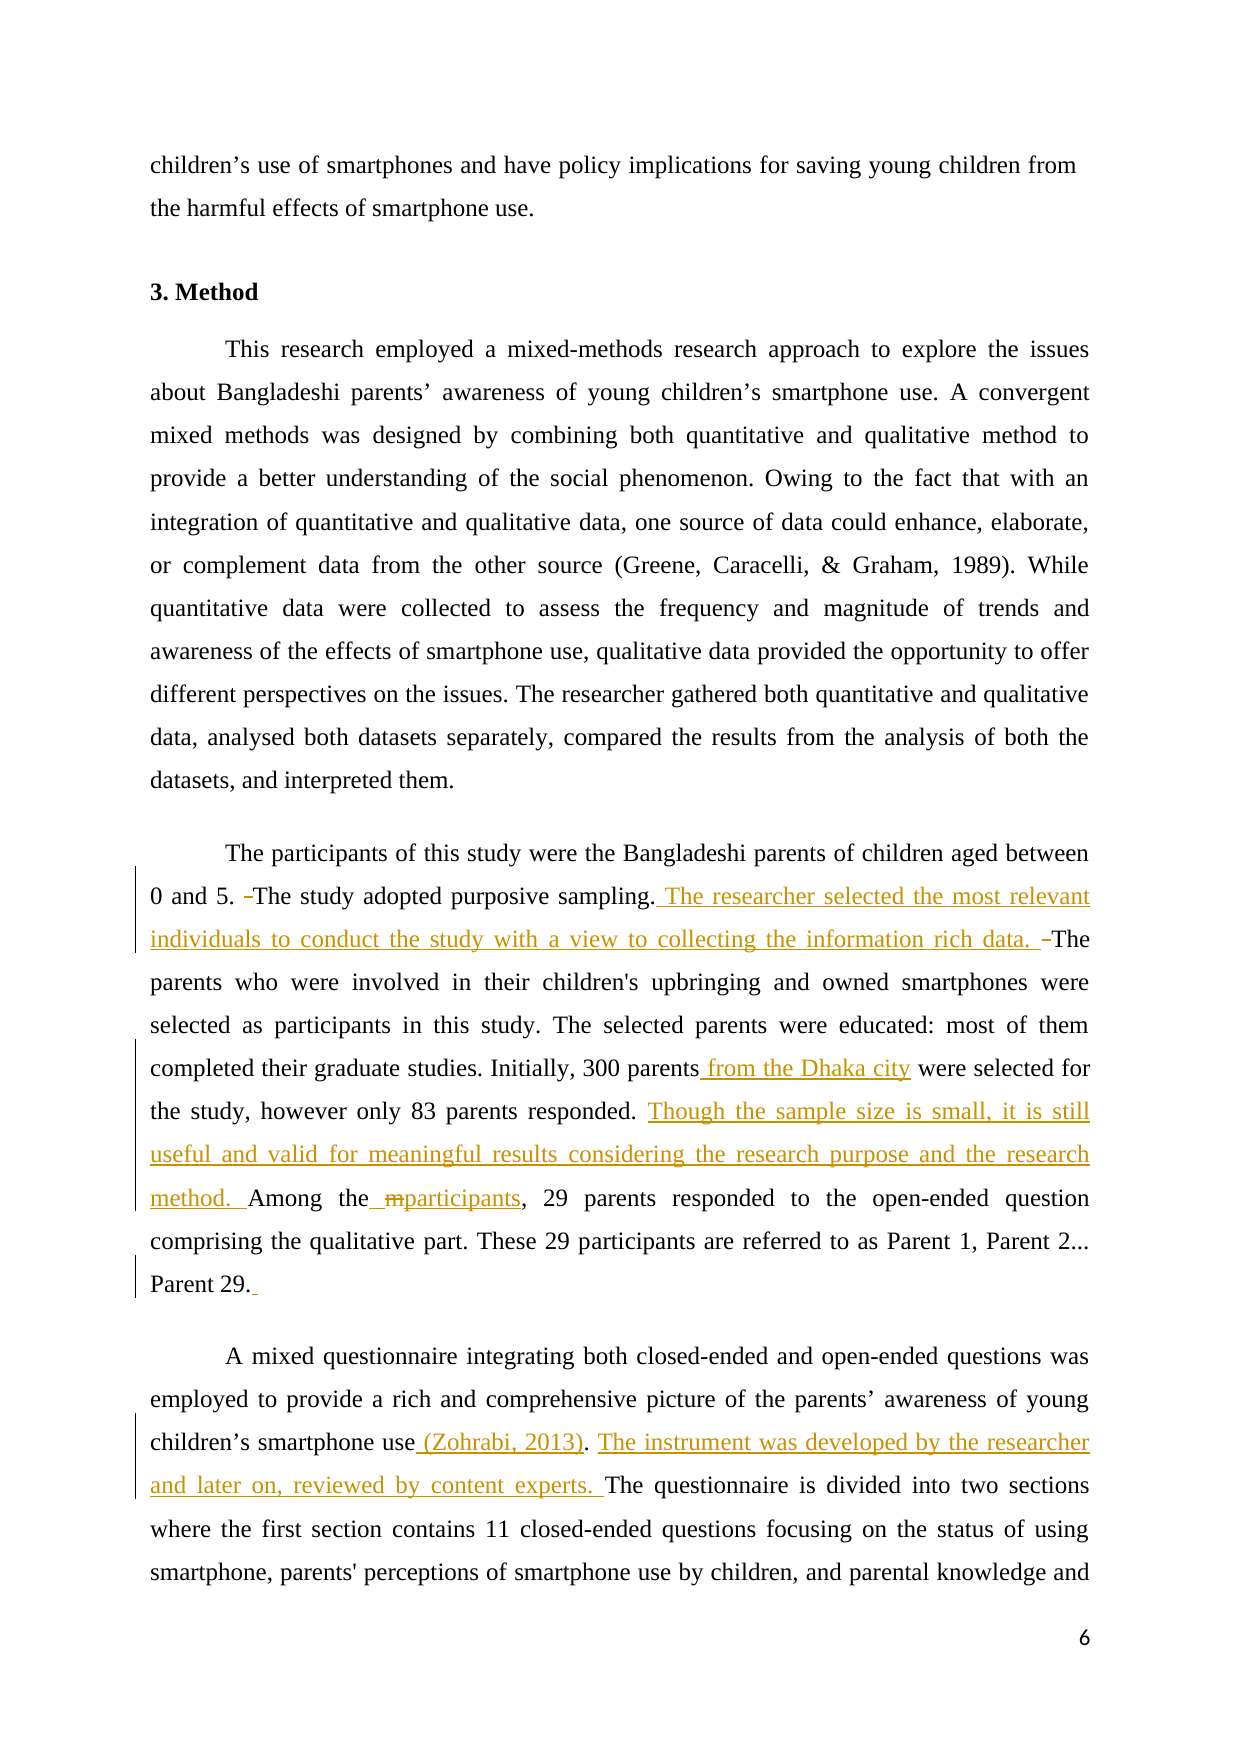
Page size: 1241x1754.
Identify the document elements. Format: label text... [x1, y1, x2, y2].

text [150, 150, 1078, 222]
text The participants of this study were the Bangladeshi parents of children aged between 0 and 5. The study adopted purposive sampling.The parents who were involved in their children's upbringing and owned smartphones were selected as participants in this study. The selected parents were educated: most of them completed their graduate studies. Initially, 300 parents were selected for the study, however only 83 parents responded. Among the, 29 parents responded to the open-ended question comprising the qualitative part. These 29 participants are referred to as Parent 1, Parent 2... Parent 29. [150, 1166, 1090, 1298]
text This research employed a mixed-methods research approach to explore the issues about Bangladeshi parents’ awareness of young children’s smartphone use. A convergent mixed methods was designed by combining both quantitative and qualitative method to provide a better understanding of the social phenomenon. Owing to the fact that with an integration of quantitative and qualitative data, one source of data could enhance, elaborate, or complement data from the other source (Greene, Caracelli, & Graham, 1989). While quantitative data were collected to assess the frequency and magnitude of trends and awareness of the effects of smartphone use, qualitative data provided the opportunity to offer different perspectives on the issues. The researcher gathered both quantitative and qualitative data, analysed both datasets separately, compared the results from the analysis of both the datasets, and interpreted them. [150, 334, 1090, 794]
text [150, 1341, 1090, 1586]
text The participants of this study were the Bangladeshi parents of children aged between 0 and 5. The study adopted purposive sampling.The parents who were involved in their children's upbringing and owned smartphones were selected as participants in this study. The selected parents were educated: most of them completed their graduate studies. Initially, 300 parents were selected for the study, however only 83 parents responded. Among the, 29 parents responded to the open-ended question comprising the qualitative part. These 29 participants are referred to as Parent 1, Parent 2... Parent 29. [150, 838, 1090, 1164]
text 3. Method [150, 277, 1090, 305]
